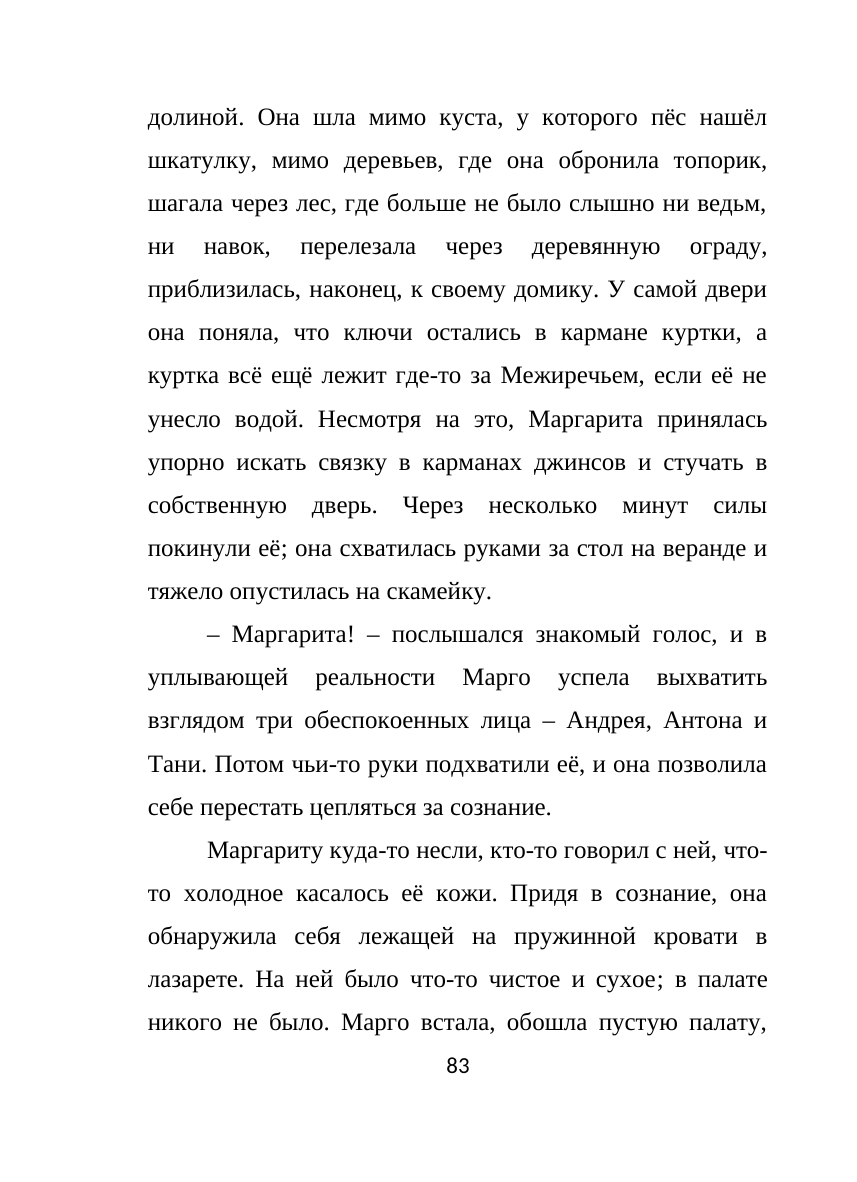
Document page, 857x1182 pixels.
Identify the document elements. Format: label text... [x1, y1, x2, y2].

text – Маргарита! – послышался знакомый голос, и в уплывающей реальности Марго успела выхватить взглядом три обеспокоенных лица – Андрея, Антона и Тани. Потом чьи-то руки подхватили её, и она позволила себе перестать цепляться за сознание. [148, 619, 768, 821]
